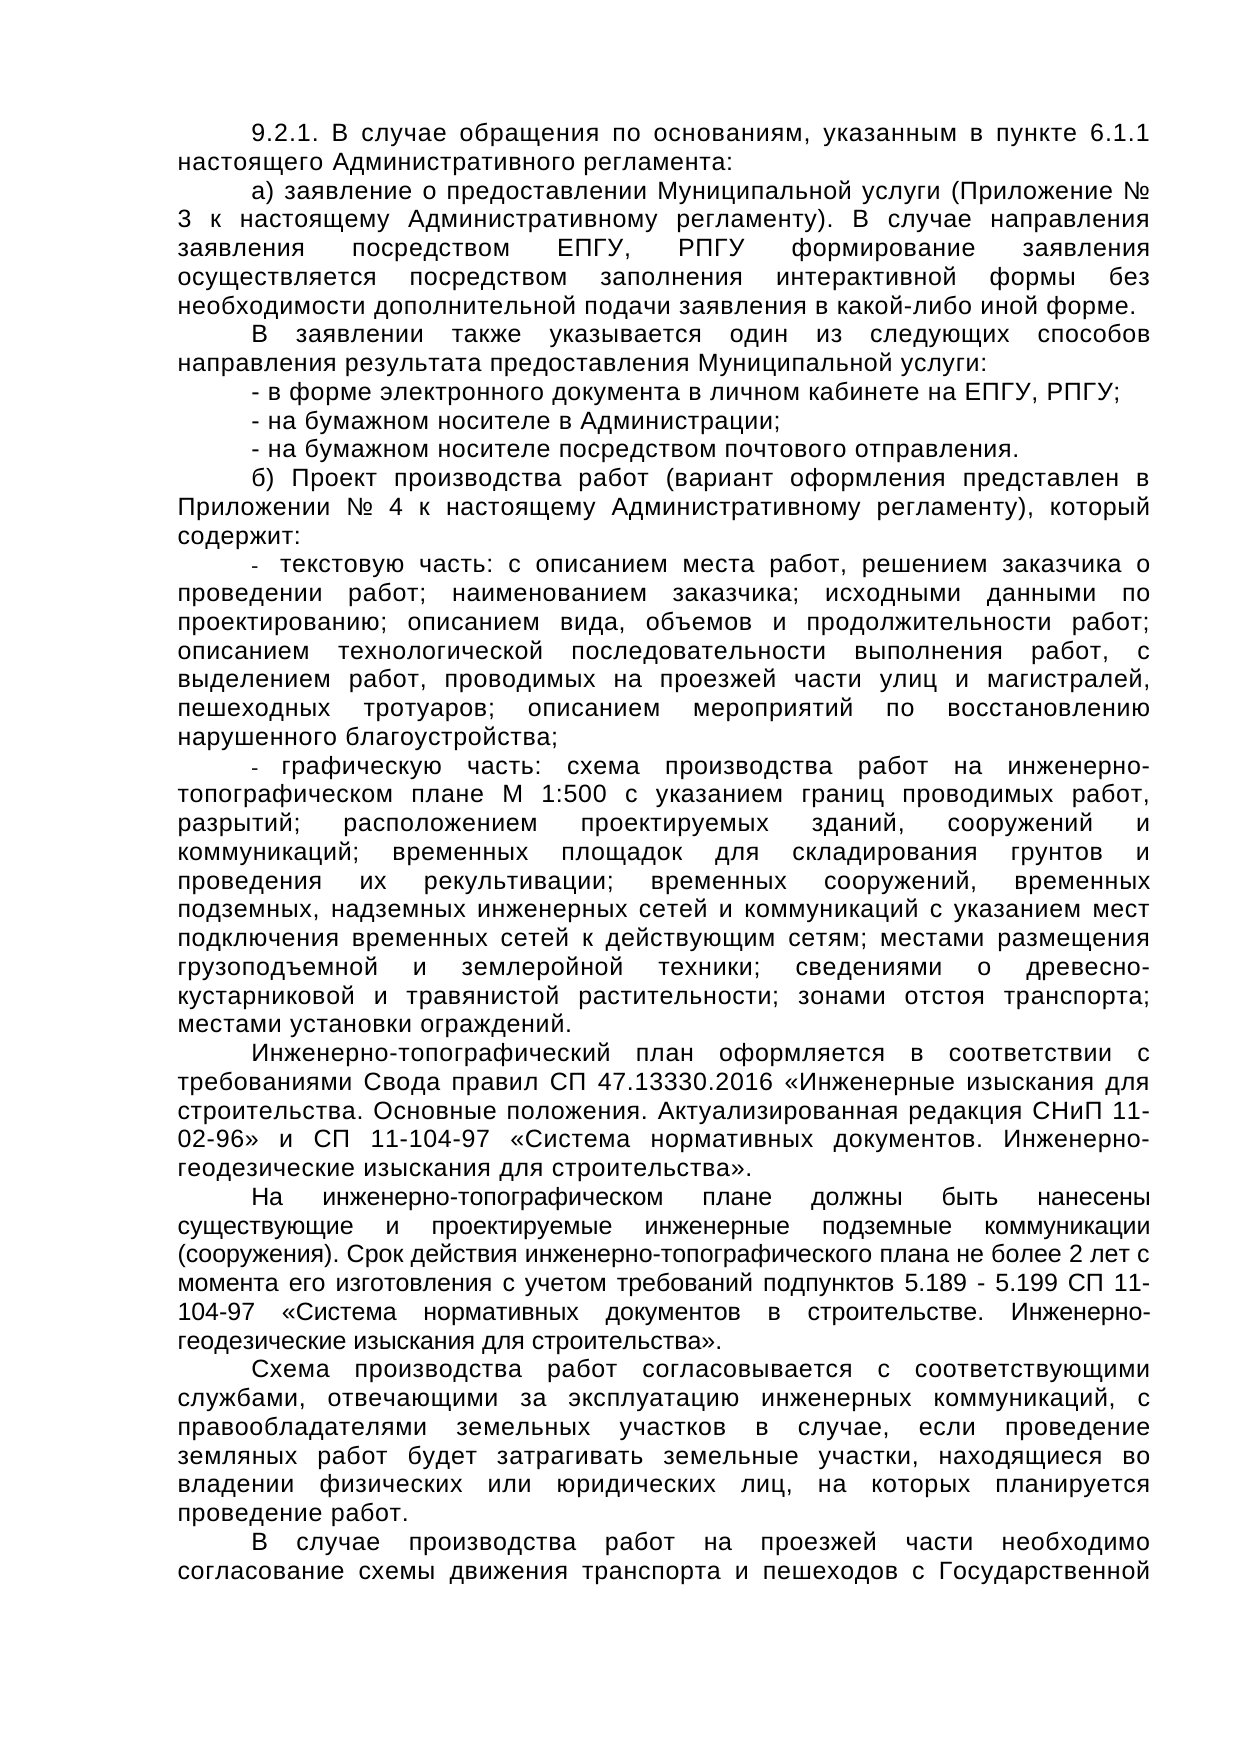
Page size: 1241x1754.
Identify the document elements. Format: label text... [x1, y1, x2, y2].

text 9.2.1. В случае обращения по основаниям, указанным в пункте 6.1.1 настоящего Административного регламента: [177, 118, 1152, 176]
list графическую часть: схема производства работ на инженерно-топографическом плане М 1:500 с указанием границ проводимых работ, разрытий; расположением проектируемых зданий, сооружений и коммуникаций; временных площадок для складирования грунтов и проведения их рекультивации; временных сооружений, временных подземных, надземных инженерных сетей и коммуникаций с указанием мест подключения временных сетей к действующим сетям; местами размещения грузоподъемной и землеройной техники; сведениями о древесно-кустарниковой и травянистой растительности; зонами отстоя транспорта; местами установки ограждений. [177, 751, 1152, 1038]
text а) заявление о предоставлении Муниципальной услуги (Приложение № 3 к настоящему Административному регламенту). В случае направления заявления посредством ЕПГУ, РПГУ формирование заявления осуществляется посредством заполнения интерактивной формы без необходимости дополнительной подачи заявления в какой-либо иной форме. [177, 176, 1152, 319]
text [177, 1527, 1152, 1584]
text В заявлении также указывается один из следующих способов направления результата предоставления Муниципальной услуги: [177, 319, 1152, 377]
text Схема производства работ согласовывается с соответствующими службами, отвечающими за эксплуатацию инженерных коммуникаций, с правообладателями земельных участков в случае, если проведение земляных работ будет затрагивать земельные участки, находящиеся во владении физических или юридических лиц, на которых планируется проведение работ. [177, 1354, 1152, 1527]
text - в форме электронного документа в личном кабинете на ЕПГУ, РПГУ; [177, 377, 1152, 406]
text б) Проект производства работ (вариант оформления представлен в Приложении № 4 к настоящему Административному регламенту), который содержит: [177, 463, 1152, 549]
list текстовую часть: с описанием места работ, решением заказчика о проведении работ; наименованием заказчика; исходными данными по проектированию; описанием вида, объемов и продолжительности работ; описанием технологической последовательности выполнения работ, с выделением работ, проводимых на проезжей части улиц и магистралей, пешеходных тротуаров; описанием мероприятий по восстановлению нарушенного благоустройства; [177, 549, 1152, 751]
text - на бумажном носителе в Администрации; [177, 406, 1152, 434]
text - на бумажном носителе посредством почтового отправления. [177, 434, 1152, 463]
text Инженерно-топографический план оформляется в соответствии с требованиями Свода правил СП 47.13330.2016 «Инженерные изыскания для строительства. Основные положения. Актуализированная редакция СНиП 11-02-96» и СП 11-104-97 «Система нормативных документов. Инженерно-геодезические изыскания для строительства». [177, 1038, 1152, 1182]
text На инженерно-топографическом плане должны быть нанесены существующие и проектируемые инженерные подземные коммуникации (сооружения). Срок действия инженерно-топографического плана не более 2 лет с момента его изготовления с учетом требований подпунктов 5.189 - 5.199 СП 11-104-97 «Система нормативных документов в строительстве. Инженерно-геодезические изыскания для строительства». [177, 1182, 1152, 1354]
